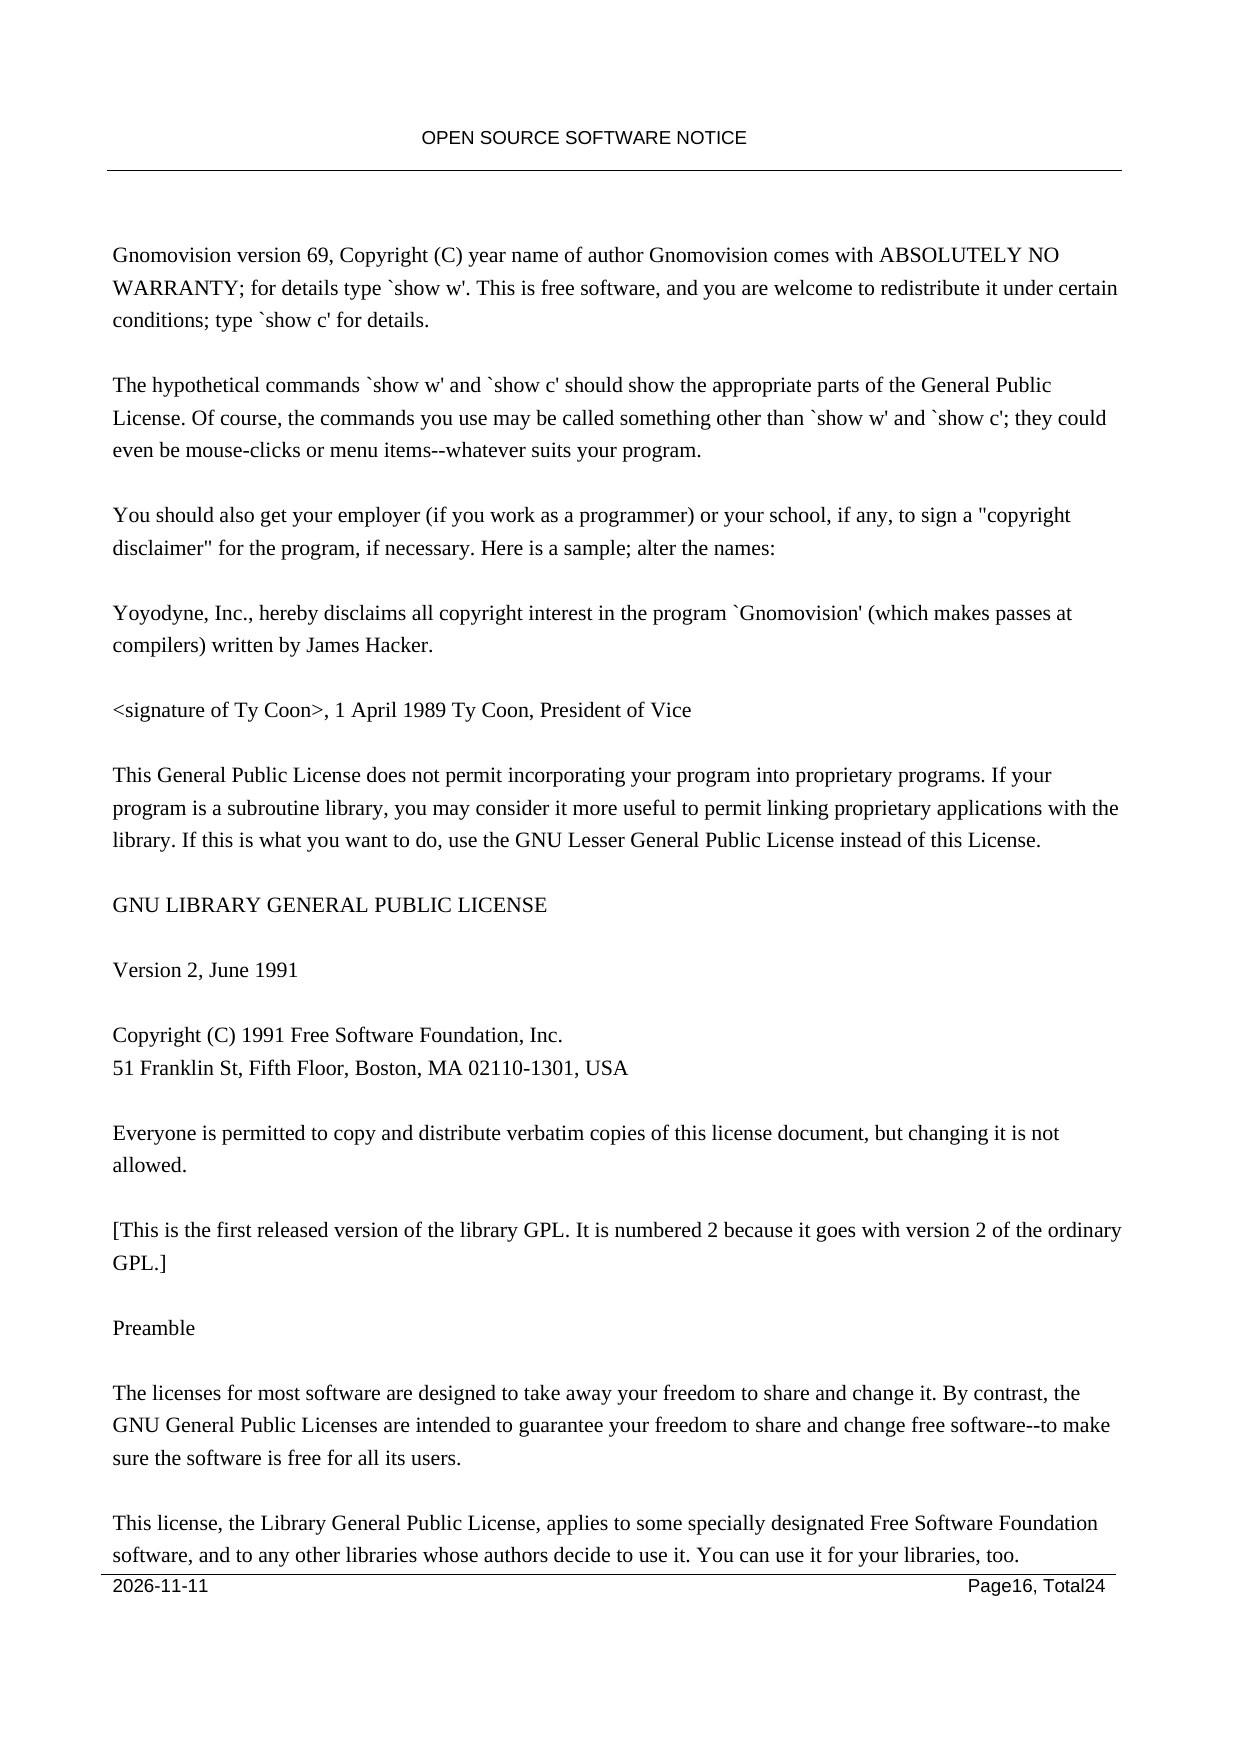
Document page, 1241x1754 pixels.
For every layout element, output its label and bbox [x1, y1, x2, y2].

text [112, 206, 1128, 1571]
